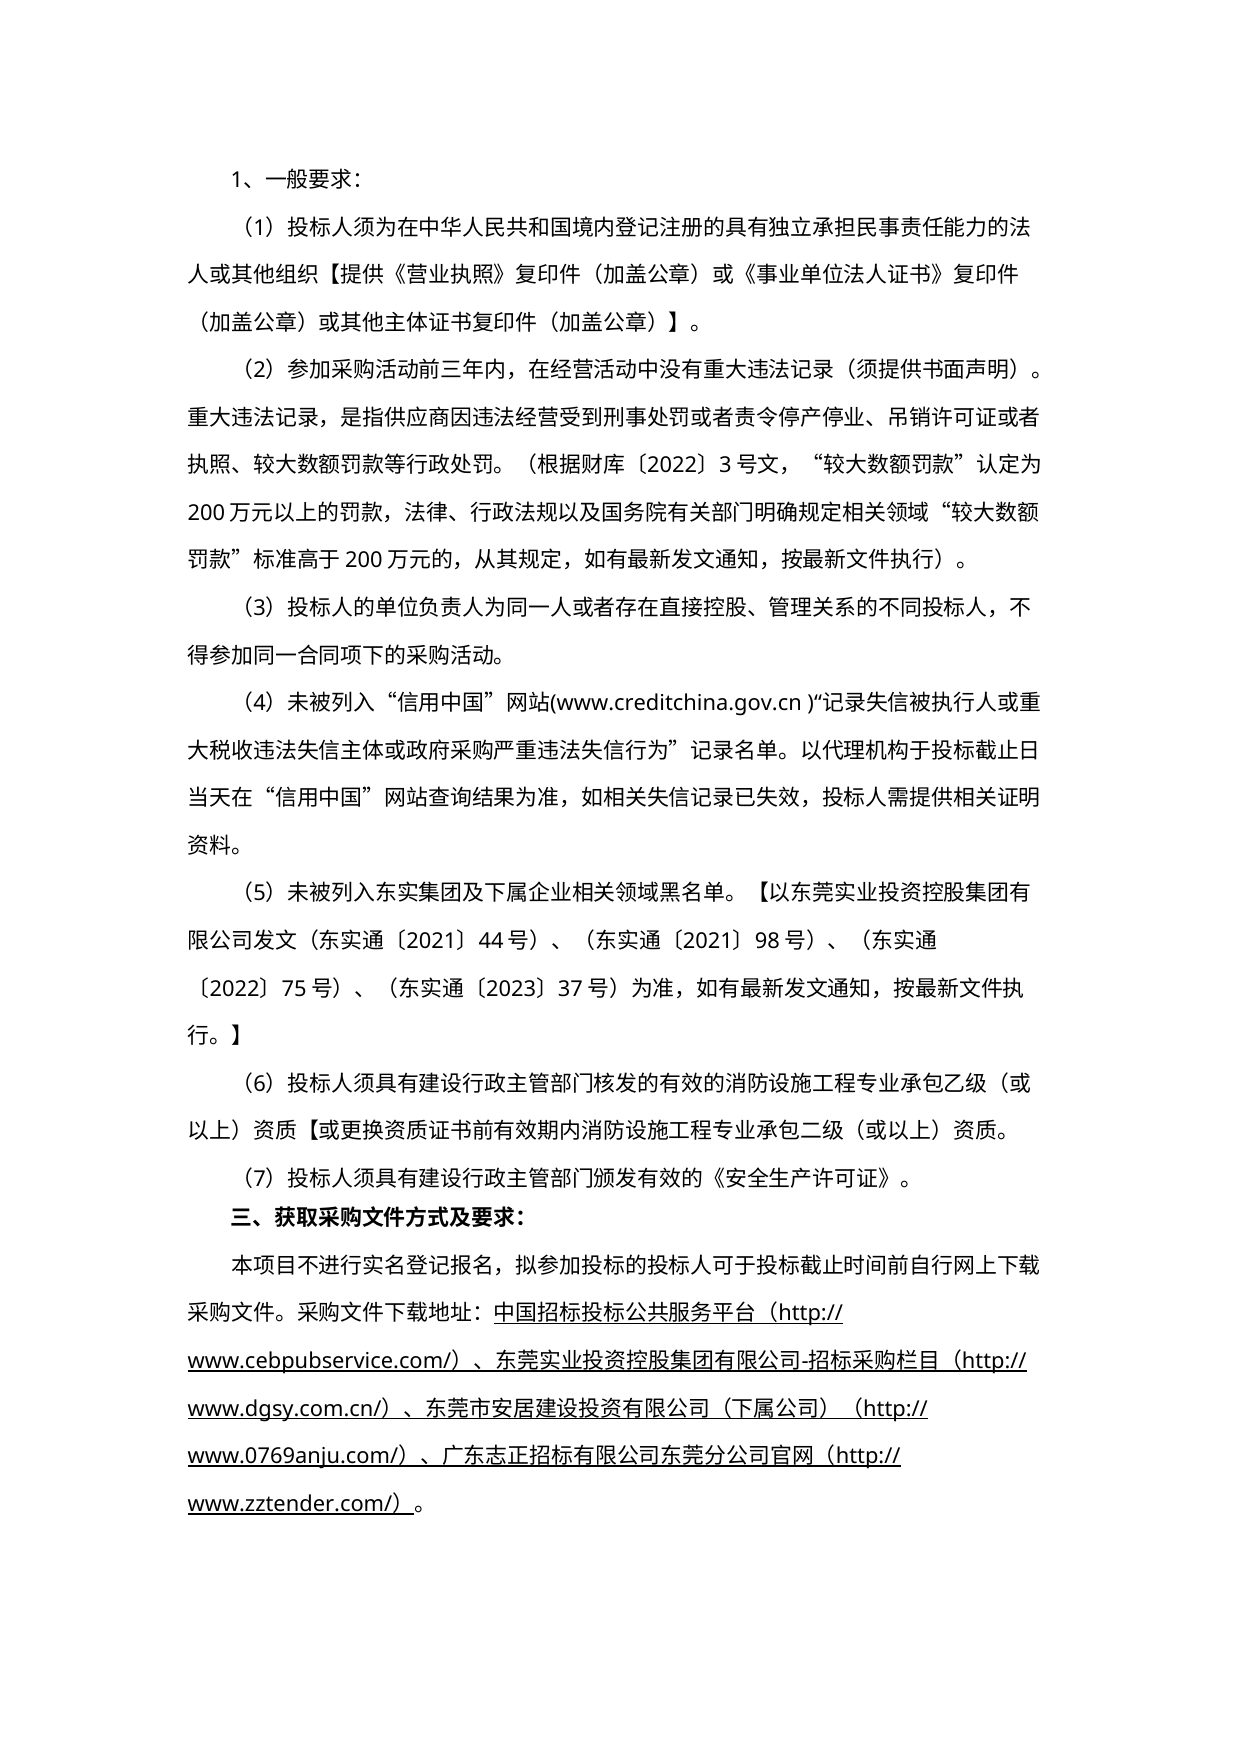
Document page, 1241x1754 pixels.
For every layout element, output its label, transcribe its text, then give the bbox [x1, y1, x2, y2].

text （5）未被列入东实集团及下属企业相关领域黑名单。【以东莞实业投资控股集团有限公司发文（东实通〔2021〕44号）、（东实通〔2021〕98号）、（东实通〔2022〕75号）、（东实通〔2023〕37号）为准，如有最新发文通知，按最新文件执行。】 [187, 875, 1053, 1050]
text （6）投标人须具有建设行政主管部门核发的有效的消防设施工程专业承包乙级（或以上）资质【或更换资质证书前有效期内消防设施工程专业承包二级（或以上）资质。 [187, 1066, 1053, 1145]
text （2）参加采购活动前三年内，在经营活动中没有重大违法记录（须提供书面声明）。重大违法记录，是指供应商因违法经营受到刑事处罚或者责令停产停业、吊销许可证或者执照、较大数额罚款等行政处罚。（根据财库〔2022〕3号文，“较大数额罚款”认定为200万元以上的罚款，法律、行政法规以及国务院有关部门明确规定相关领域“较大数额罚款”标准高于200万元的，从其规定，如有最新发文通知，按最新文件执行）。 [187, 352, 1053, 574]
text （4）未被列入“信用中国”网站(www.creditchina.gov.cn )“记录失信被执行人或重大税收违法失信主体或政府采购严重违法失信行为”记录名单。以代理机构于投标截止日当天在“信用中国”网站查询结果为准，如相关失信记录已失效，投标人需提供相关证明资料。 [187, 685, 1053, 859]
text （7）投标人须具有建设行政主管部门颁发有效的《安全生产许可证》。 [187, 1161, 1053, 1192]
text （1）投标人须为在中华人民共和国境内登记注册的具有独立承担民事责任能力的法人或其他组织【提供《营业执照》复印件（加盖公章）或《事业单位法人证书》复印件（加盖公章）或其他主体证书复印件（加盖公章）】。 [187, 209, 1053, 336]
text 本项目不进行实名登记报名，拟参加投标的投标人可于投标截止时间前自行网上下载采购文件。采购文件下载地址：中国招标投标公共服务平台（http://www.cebpubservice.com/）、东莞实业投资控股集团有限公司-招标采购栏目（http://www.dgsy.com.cn/）、东莞市安居建设投资有限公司（下属公司）（http://www.0769anju.com/）、广东志正招标有限公司东莞分公司官网（http://www.zztender.com/）。 [187, 1248, 1053, 1518]
text 1、一般要求： [187, 162, 1053, 194]
text （3）投标人的单位负责人为同一人或者存在直接控股、管理关系的不同投标人，不得参加同一合同项下的采购活动。 [187, 590, 1053, 669]
text 三、获取采购文件方式及要求： [187, 1200, 1053, 1232]
